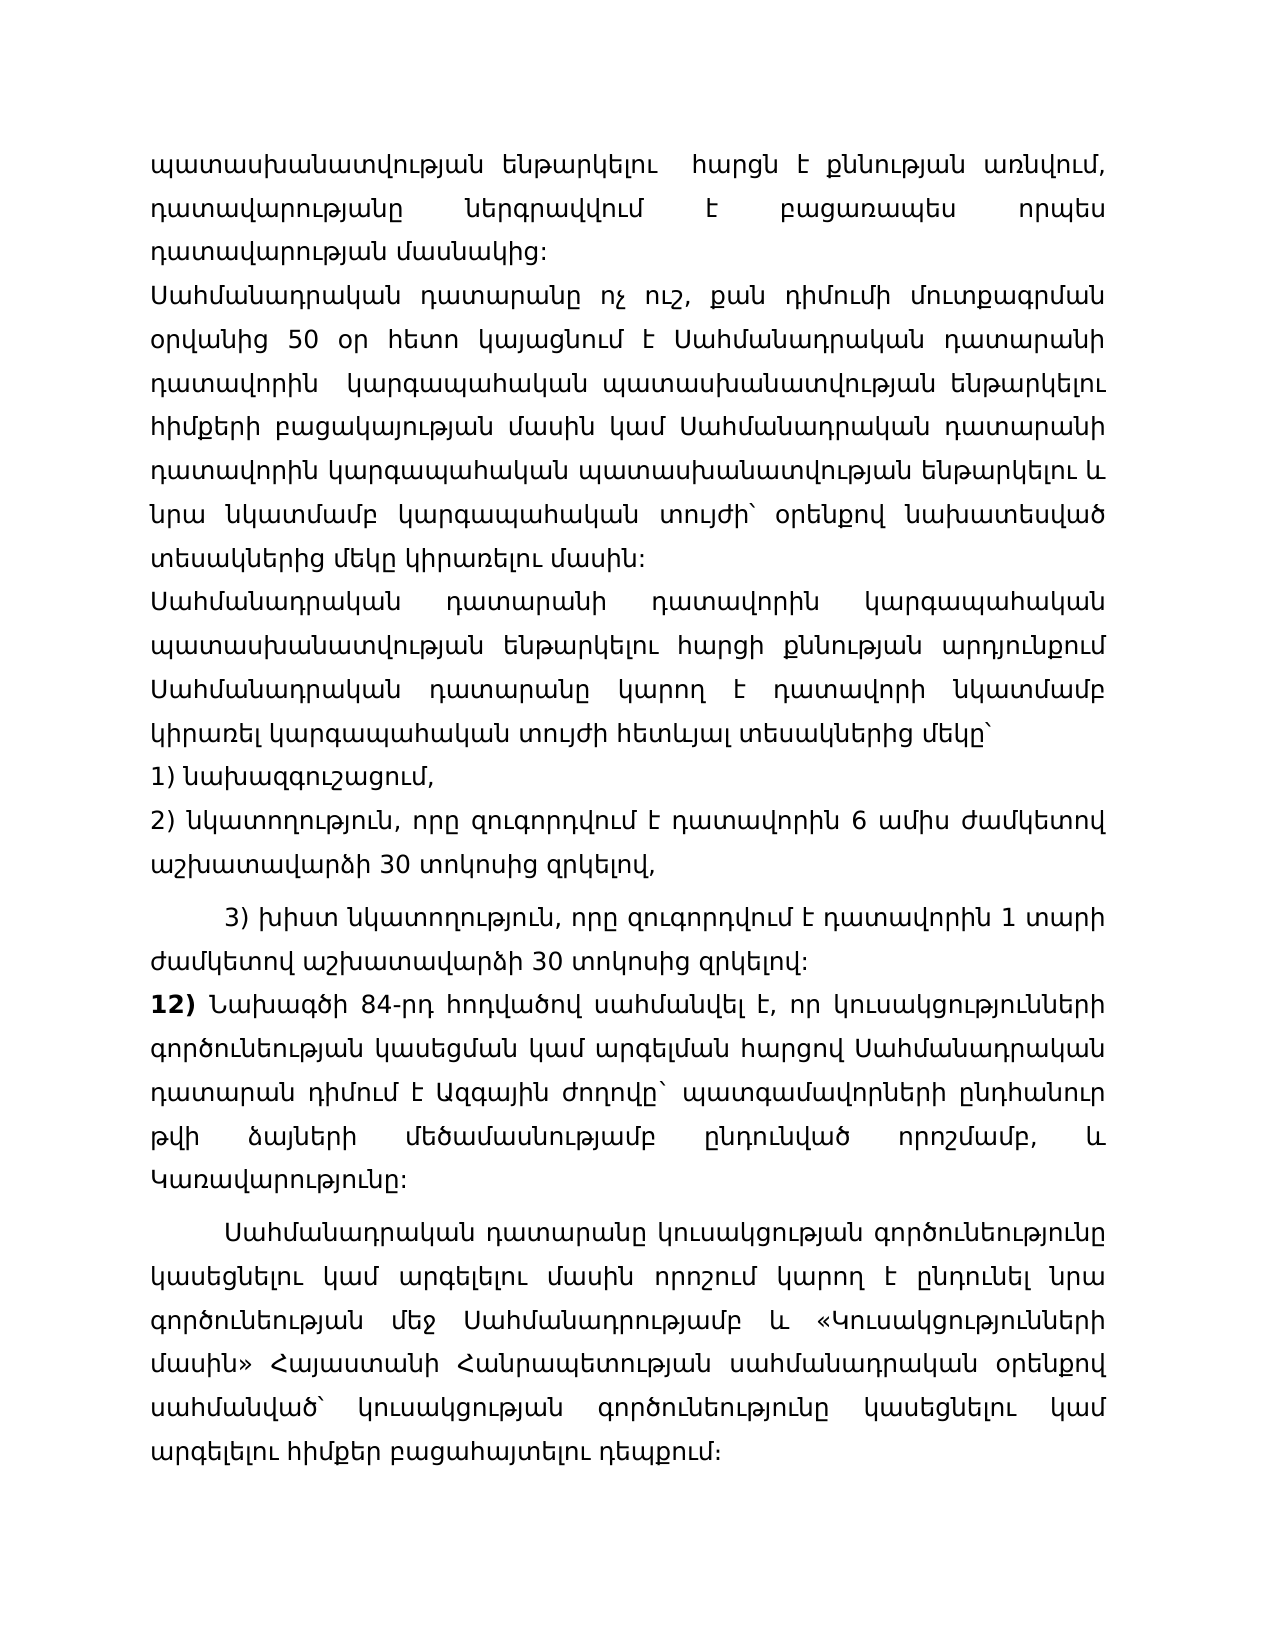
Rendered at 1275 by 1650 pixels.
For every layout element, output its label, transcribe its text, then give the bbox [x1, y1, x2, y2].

text 12) Նախագծի 84-րդ հոդվածով սահմանվել է, որ կուսակցությունների գործունեության կասեցման կամ արգելման հարցով Սահմանադրական դատարան դիմում է Ազգային ժողովը` պատգամավորների ընդհանուր թվի ձայների մեծամասնությամբ ընդունված որոշմամբ, և Կառավարությունը: [150, 990, 1107, 1194]
text 1) նախազգուշացում, [150, 762, 1107, 792]
text Սահմանադրական դատարանի դատավորին կարգապահական պատասխանատվության ենթարկելու հարցի քննության արդյունքում Սահմանադրական դատարանը կարող է դատավորի նկատմամբ կիրառել կարգապահական տույժի հետևյալ տեսակներից մեկը՝ [150, 587, 1107, 748]
text Սահմանադրական դատարանը ոչ ուշ, քան դիմումի մուտքագրման օրվանից 50 օր հետո կայացնում է Սահմանադրական դատարանի դատավորին կարգապահական պատասխանատվության ենթարկելու հիմքերի բացակայության մասին կամ Սահմանադրական դատարանի դատավորին կարգապահական պատասխանատվության ենթարկելու և նրա նկատմամբ կարգապահական տույժի՝ օրենքով նախատեսված տեսակներից մեկը կիրառելու մասին: [150, 281, 1107, 573]
text 2) նկատողություն, որը զուգորդվում է դատավորին 6 ամիս ժամկետով աշխատավարձի 30 տոկոսից զրկելով, [150, 806, 1107, 879]
list Սահմանադրական դատարանը կուսակցության գործունեությունը կասեցնելու կամ արգելելու մասին որոշում կարող է ընդունել նրա գործունեության մեջ Սահմանադրությամբ և «Կուսակցությունների մասին» Հայաստանի Հանրապետության սահմանադրական օրենքով սահմանված՝ կուսակցության գործունեությունը կասեցնելու կամ արգելելու հիմքեր բացահայտելու դեպքում։ [150, 1218, 1107, 1466]
list 3) խիստ նկատողություն, որը զուգորդվում է դատավորին 1 տարի ժամկետով աշխատավարձի 30 տոկոսից զրկելով: [150, 903, 1107, 976]
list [150, 150, 1107, 267]
